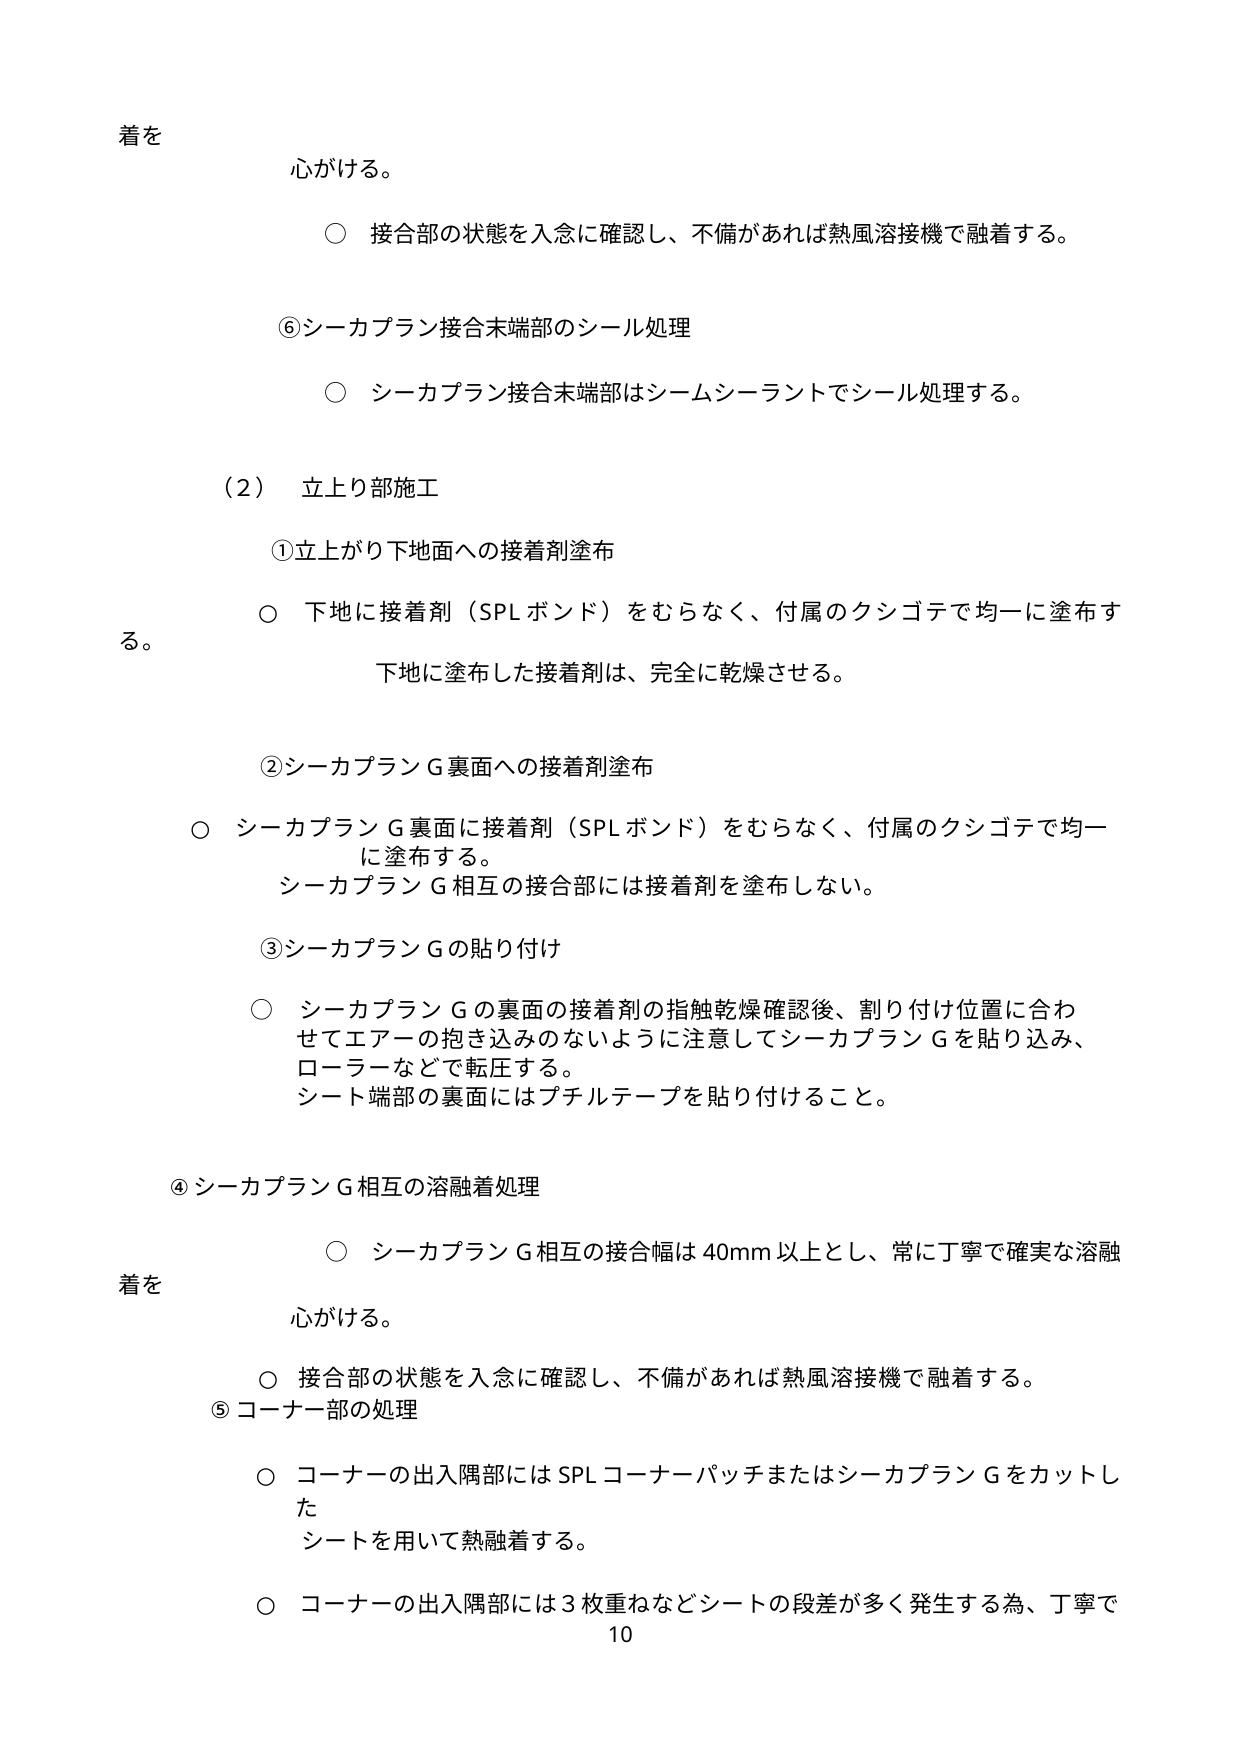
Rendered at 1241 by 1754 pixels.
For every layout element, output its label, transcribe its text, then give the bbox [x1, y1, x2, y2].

text 心がける。 [118, 151, 1122, 184]
list コーナーの出入隅部にはSPLコーナーパッチまたはシーカプラン Gをカットした [256, 1456, 1122, 1523]
list 接合部の状態を入念に確認し、不備があれば熱風溶接機で融着する。 [258, 1363, 1122, 1392]
text ○ 下地に接着剤（SPLボンド）をむらなく、付属のクシゴテで均一に塗布する。 [118, 597, 1122, 655]
text ⑤コーナー部の処理 [118, 1392, 1122, 1425]
text ⑥シーカプラン接合末端部のシール処理 [118, 310, 1122, 343]
text シーカプラン G相互の接合部には接着剤を塗布しない。 [118, 872, 1122, 901]
text （２） 立上り部施工 [118, 470, 1122, 503]
text シート端部の裏面にはプチルテープを貼り付けること。 [118, 1082, 1122, 1111]
text ②シーカプラン G裏面への接着剤塗布 [118, 749, 1122, 782]
text シートを用いて熱融着する。 [256, 1523, 1122, 1556]
text ○ シーカプラン G裏面に接着剤（SPLボンド）をむらなく、付属のクシゴテで均一 [118, 814, 1122, 843]
text ○ 接合部の状態を入念に確認し、不備があれば熱風溶接機で融着する。 [118, 216, 1122, 249]
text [118, 1586, 1122, 1619]
text ○ シーカプラン Gの裏面の接着剤の指触乾燥確認後、割り付け位置に合わ [118, 995, 1122, 1024]
text 心がける。 [118, 1300, 1122, 1333]
text ○ シーカプラン G相互の接合幅は40mm以上とし、常に丁寧で確実な溶融着を [118, 1233, 1122, 1300]
text 下地に塗布した接着剤は、完全に乾燥させる。 [118, 655, 1122, 688]
text ○ シーカプラン接合末端部はシームシーラントでシール処理する。 [118, 374, 1122, 408]
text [118, 118, 1122, 151]
text ③シーカプラン Gの貼り付け [118, 930, 1122, 964]
text に塗布する。 [118, 843, 1122, 872]
text ④シーカプラン G相互の溶融着処理 [118, 1169, 1122, 1202]
text せてエアーの抱き込みのないように注意してシーカプラン Gを貼り込み、 [118, 1024, 1122, 1053]
text ローラーなどで転圧する。 [118, 1053, 1122, 1082]
text ①立上がり下地面への接着剤塗布 [118, 532, 1122, 566]
